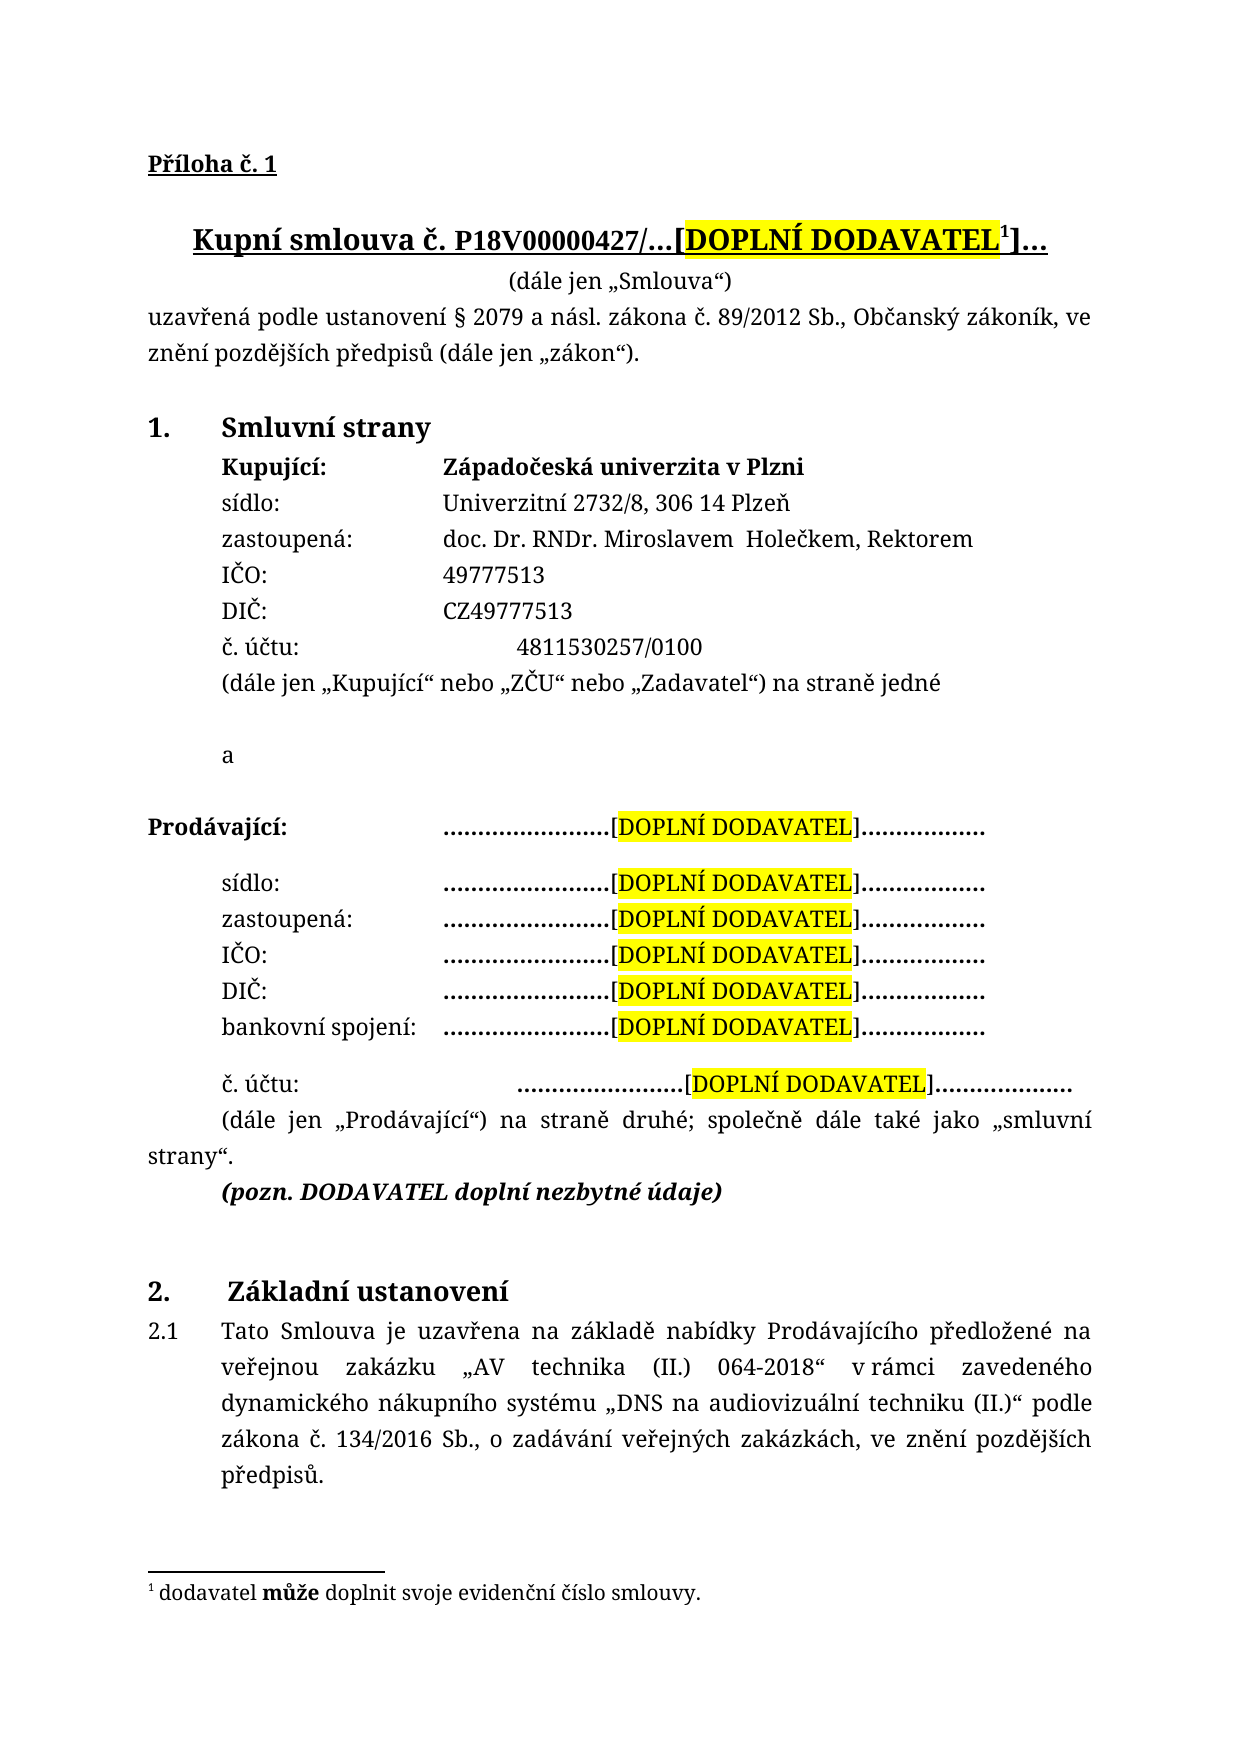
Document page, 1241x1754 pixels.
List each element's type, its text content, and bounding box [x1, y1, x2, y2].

text 2.1 Tato Smlouva je uzavřena na základě nabídky Prodávajícího předložené na veřejnou zakázku „AV technika (II.) 064-2018“ v rámci zavedeného dynamického nákupního systému „DNS na audiovizuální techniku (II.)“ podle zákona č. 134/2016 Sb., o zadávání veřejných zakázkách, ve znění pozdějších předpisů. [148, 1315, 1093, 1490]
text bankovní spojení: ……………………[DOPLNÍ DODAVATEL]……………… [148, 1011, 618, 1042]
text (dále jen „Kupující“ nebo „ZČU“ nebo „Zadavatel“) na straně jedné [221, 667, 1093, 698]
text (pozn. DODAVATEL doplní nezbytné údaje) [148, 1176, 1093, 1207]
text zastoupená: ……………………[DOPLNÍ DODAVATEL]……………… [852, 903, 1093, 934]
text sídlo: Univerzitní 2732/8, 306 14 Plzeň [221, 487, 1093, 518]
text DIČ: ……………………[DOPLNÍ DODAVATEL]……………… [221, 975, 618, 1006]
text bankovní spojení: ……………………[DOPLNÍ DODAVATEL]……………… [852, 1011, 1093, 1042]
text sídlo: ……………………[DOPLNÍ DODAVATEL]……………… [221, 867, 1093, 899]
text (dále jen „Smlouva“) [148, 265, 1093, 296]
text zastoupená: ……………………[DOPLNÍ DODAVATEL]……………… [221, 903, 618, 934]
text č. účtu: ……………………[DOPLNÍ DODAVATEL]……………..… [926, 1068, 1093, 1099]
text 2. Základní ustanovení [148, 1273, 1093, 1309]
text Kupující: Západočeská univerzita v Plzni [221, 451, 1093, 482]
text Prodávající: ……………………[DOPLNÍ DODAVATEL]……………… [148, 811, 618, 842]
text a [221, 739, 1093, 770]
text č. účtu: ……………………[DOPLNÍ DODAVATEL]……………..… [221, 1068, 692, 1099]
text 1. Smluvní strany [148, 409, 1093, 446]
text zastoupená: doc. Dr. RNDr. Miroslavem Holečkem, Rektorem [221, 523, 1093, 554]
text IČO: ……………………[DOPLNÍ DODAVATEL]……………… [852, 939, 1093, 971]
text Prodávající: ……………………[DOPLNÍ DODAVATEL]……………… [852, 811, 1093, 842]
text IČO: 49777513 [221, 559, 1093, 590]
text DIČ: ……………………[DOPLNÍ DODAVATEL]……………… [852, 975, 1093, 1006]
text č. účtu: 4811530257/0100 [221, 631, 1093, 662]
text IČO: ……………………[DOPLNÍ DODAVATEL]……………… [221, 939, 618, 971]
text DIČ: CZ49777513 [221, 595, 1093, 626]
text (dále jen „Prodávající“) na straně druhé; společně dále také jako „smluvní strany“. [148, 1104, 1093, 1171]
text Příloha č. 1 [148, 148, 1093, 179]
text uzavřená podle ustanovení § 2079 a násl. zákona č. 89/2012 Sb., Občanský zákoník, ve znění pozdějších předpisů (dále jen „zákon“). [148, 301, 1093, 368]
text Kupní smlouva č. P18V00000427/...[DOPLNÍ DODAVATEL]… [148, 219, 1093, 259]
